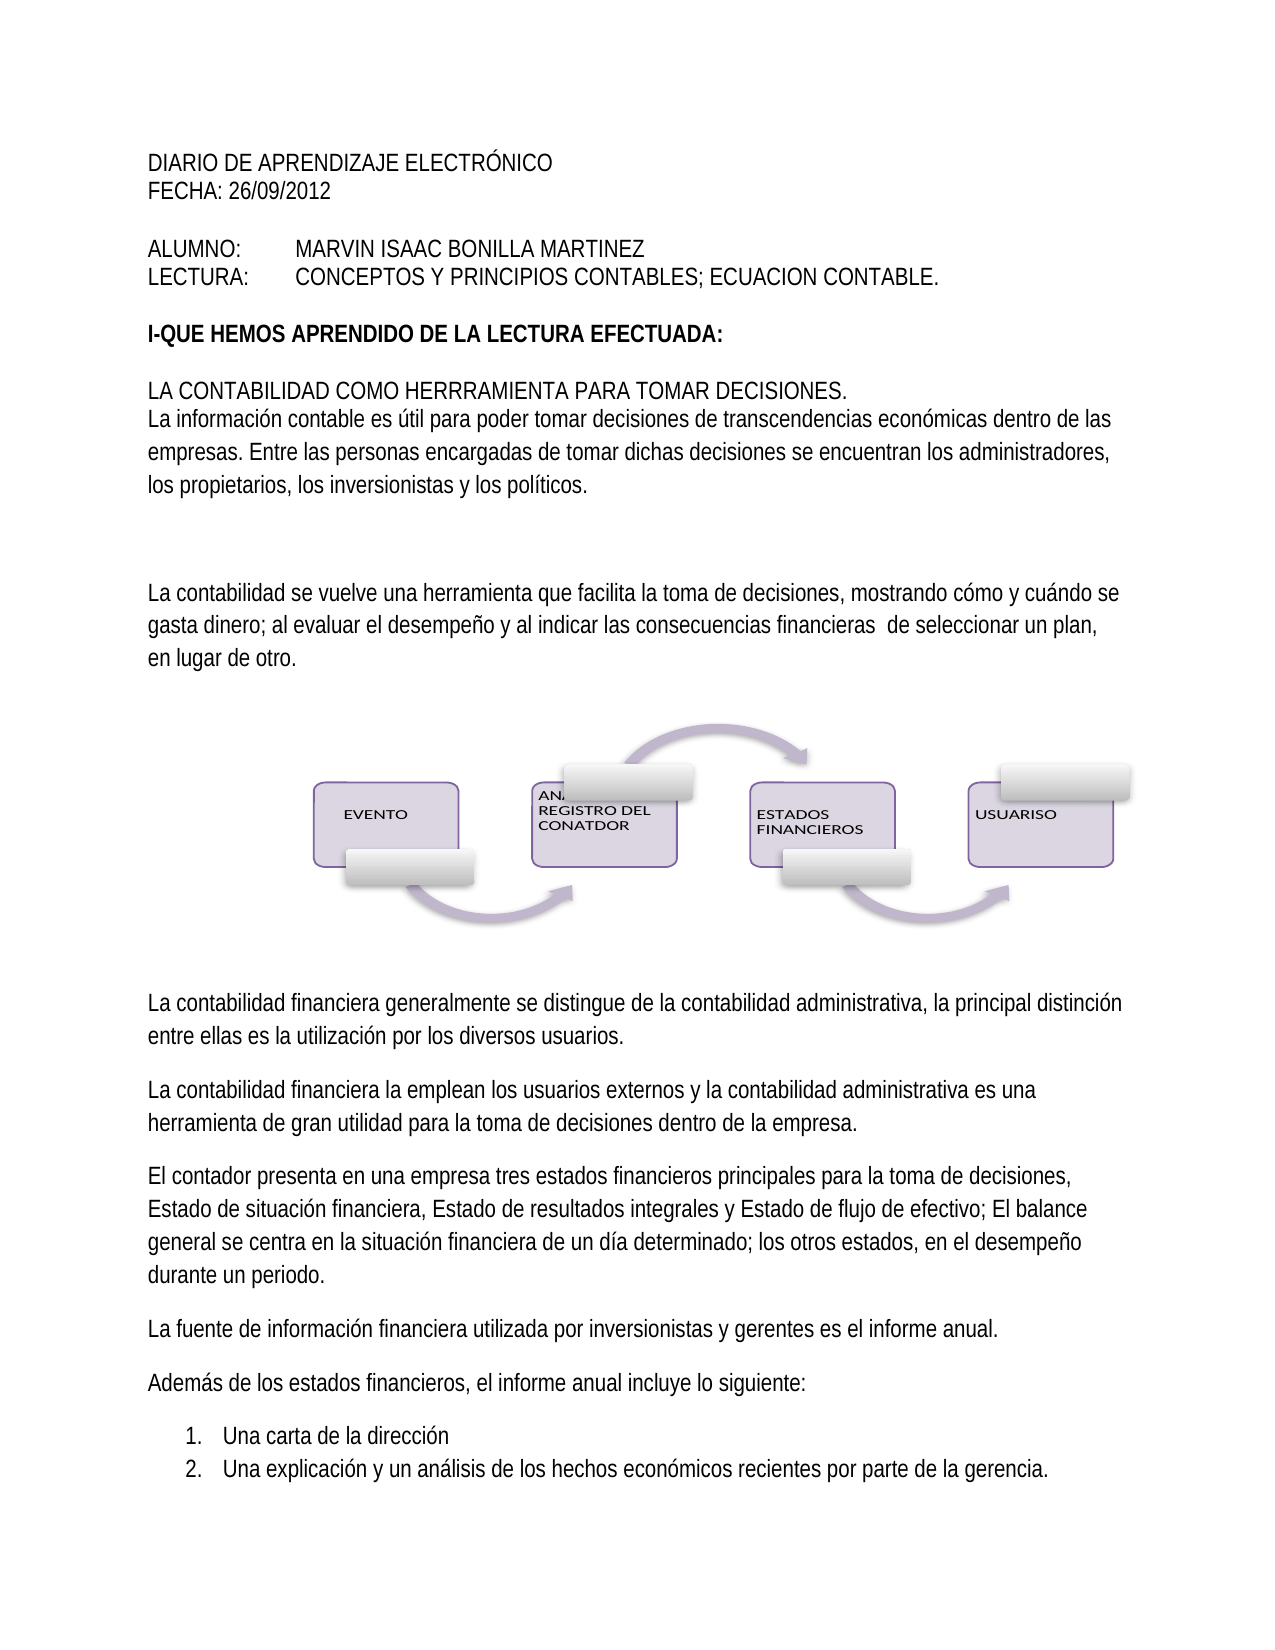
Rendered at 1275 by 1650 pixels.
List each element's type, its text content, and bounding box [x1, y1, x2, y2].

text DIARIO DE APRENDIZAJE ELECTRÓNICO [148, 148, 1127, 176]
text I-QUE HEMOS APRENDIDO DE LA LECTURA EFECTUADA: [148, 319, 1127, 348]
text FECHA: 26/09/2012 [148, 176, 1127, 234]
text El contador presenta en una empresa tres estados financieros principales para la toma de decisiones, Estado de situación financiera, Estado de resultados integrales y Estado de flujo de efectivo; El balance general se centra en la situación financiera de un día determinado; los otros estados, en el desempeño durante un periodo. [148, 1161, 1127, 1289]
list Una explicación y un análisis de los hechos económicos recientes por parte de la gerencia. [185, 1454, 1127, 1483]
text La contabilidad financiera generalmente se distingue de la contabilidad administrativa, la principal distinción entre ellas es la utilización por los diversos usuarios. [148, 988, 1127, 1049]
text La información contable es útil para poder tomar decisiones de transcendencias económicas dentro de las empresas. Entre las personas encargadas de tomar dichas decisiones se encuentran los administradores, los propietarios, los inversionistas y los políticos. [148, 404, 1127, 499]
text Además de los estados financieros, el informe anual incluye lo siguiente: [148, 1367, 1127, 1396]
text LA CONTABILIDAD COMO HERRRAMIENTA PARA TOMAR DECISIONES. [148, 376, 1127, 404]
text ALUMNO: MARVIN ISAAC BONILLA MARTINEZ [148, 234, 1127, 262]
text La fuente de información financiera utilizada por inversionistas y gerentes es el informe anual. [148, 1314, 1127, 1342]
list Una carta de la dirección [185, 1421, 1127, 1450]
text LECTURA: CONCEPTOS Y PRINCIPIOS CONTABLES; ECUACION CONTABLE. [148, 262, 1127, 291]
text La contabilidad financiera la emplean los usuarios externos y la contabilidad administrativa es una herramienta de gran utilidad para la toma de decisiones dentro de la empresa. [148, 1074, 1127, 1136]
text La contabilidad se vuelve una herramienta que facilita la toma de decisiones, mostrando cómo y cuándo se gasta dinero; al evaluar el desempeño y al indicar las consecuencias financieras de seleccionar un plan, en lugar de otro. [148, 578, 1127, 672]
